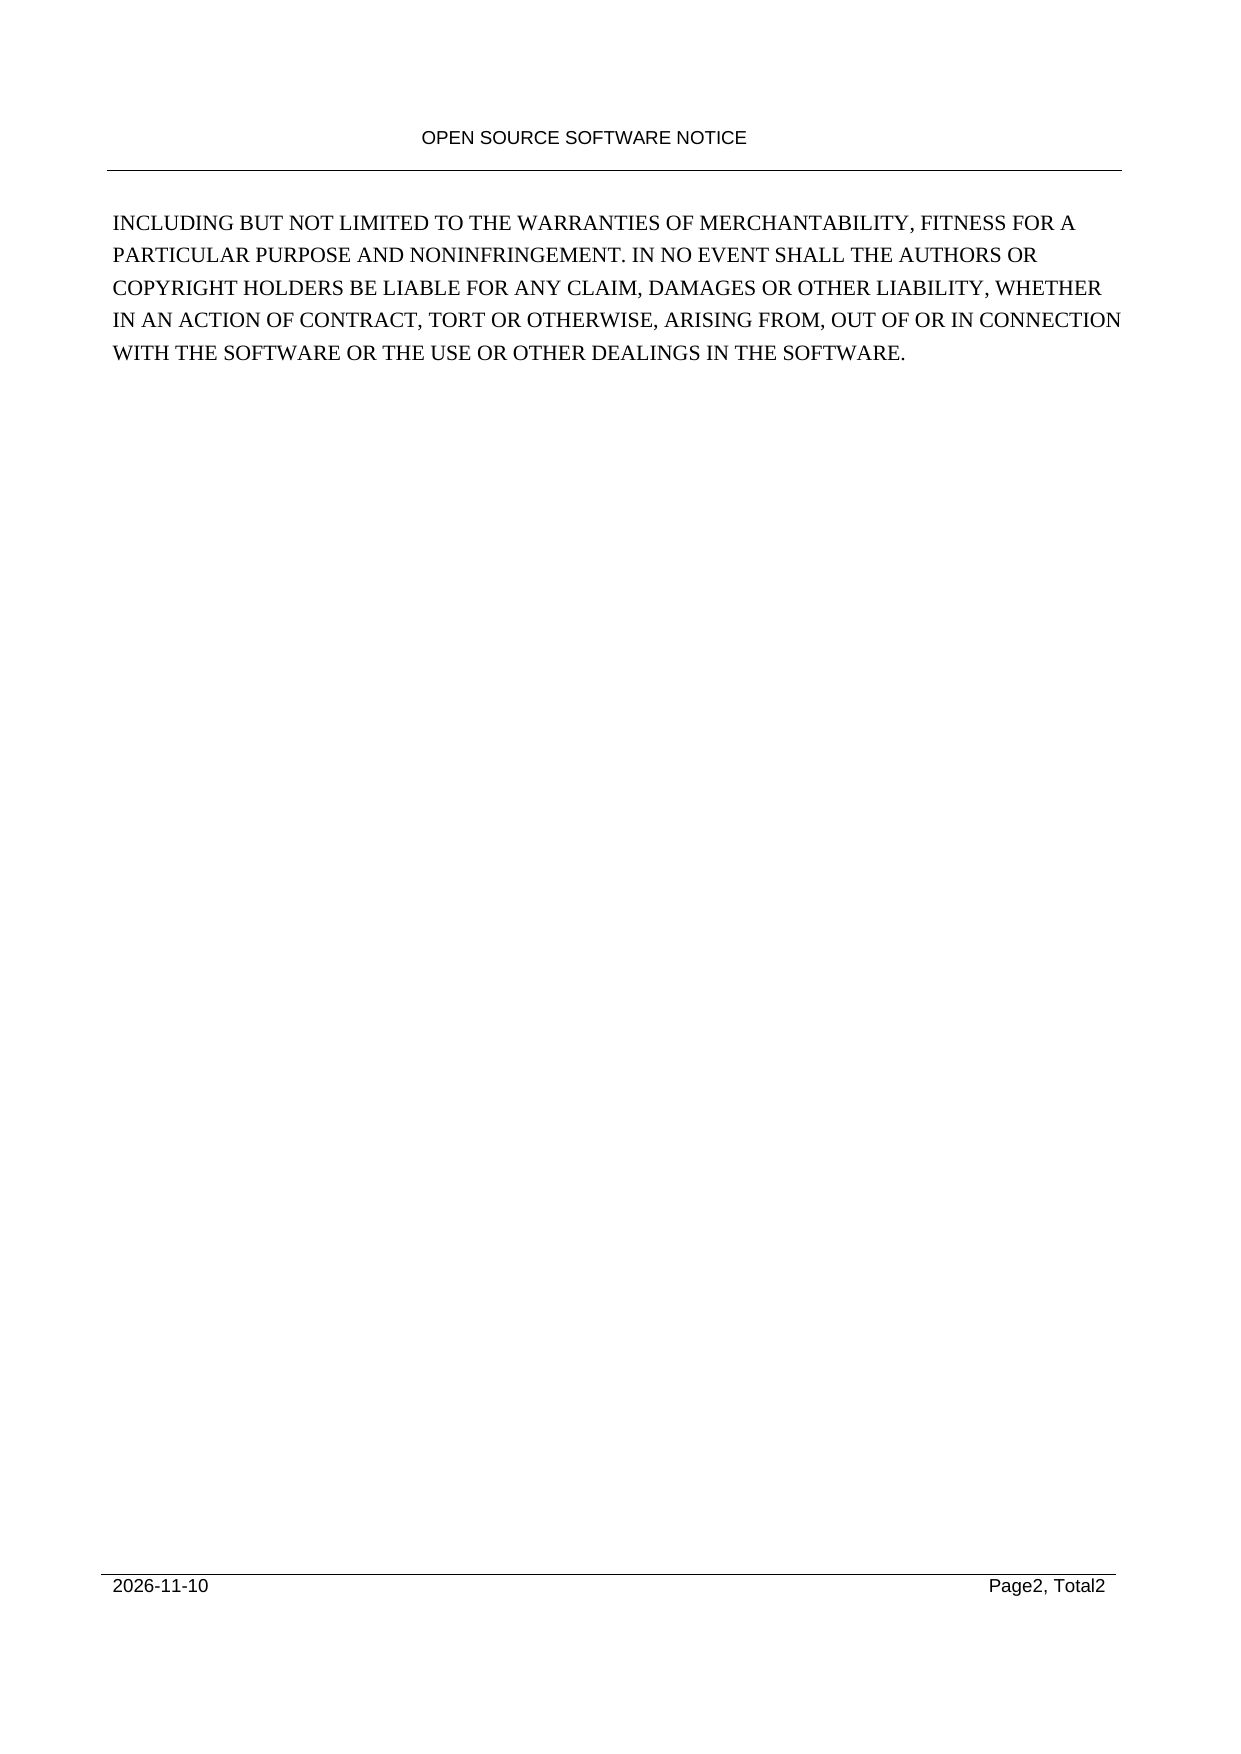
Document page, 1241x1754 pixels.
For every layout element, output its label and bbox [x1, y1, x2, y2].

text [112, 206, 1128, 369]
